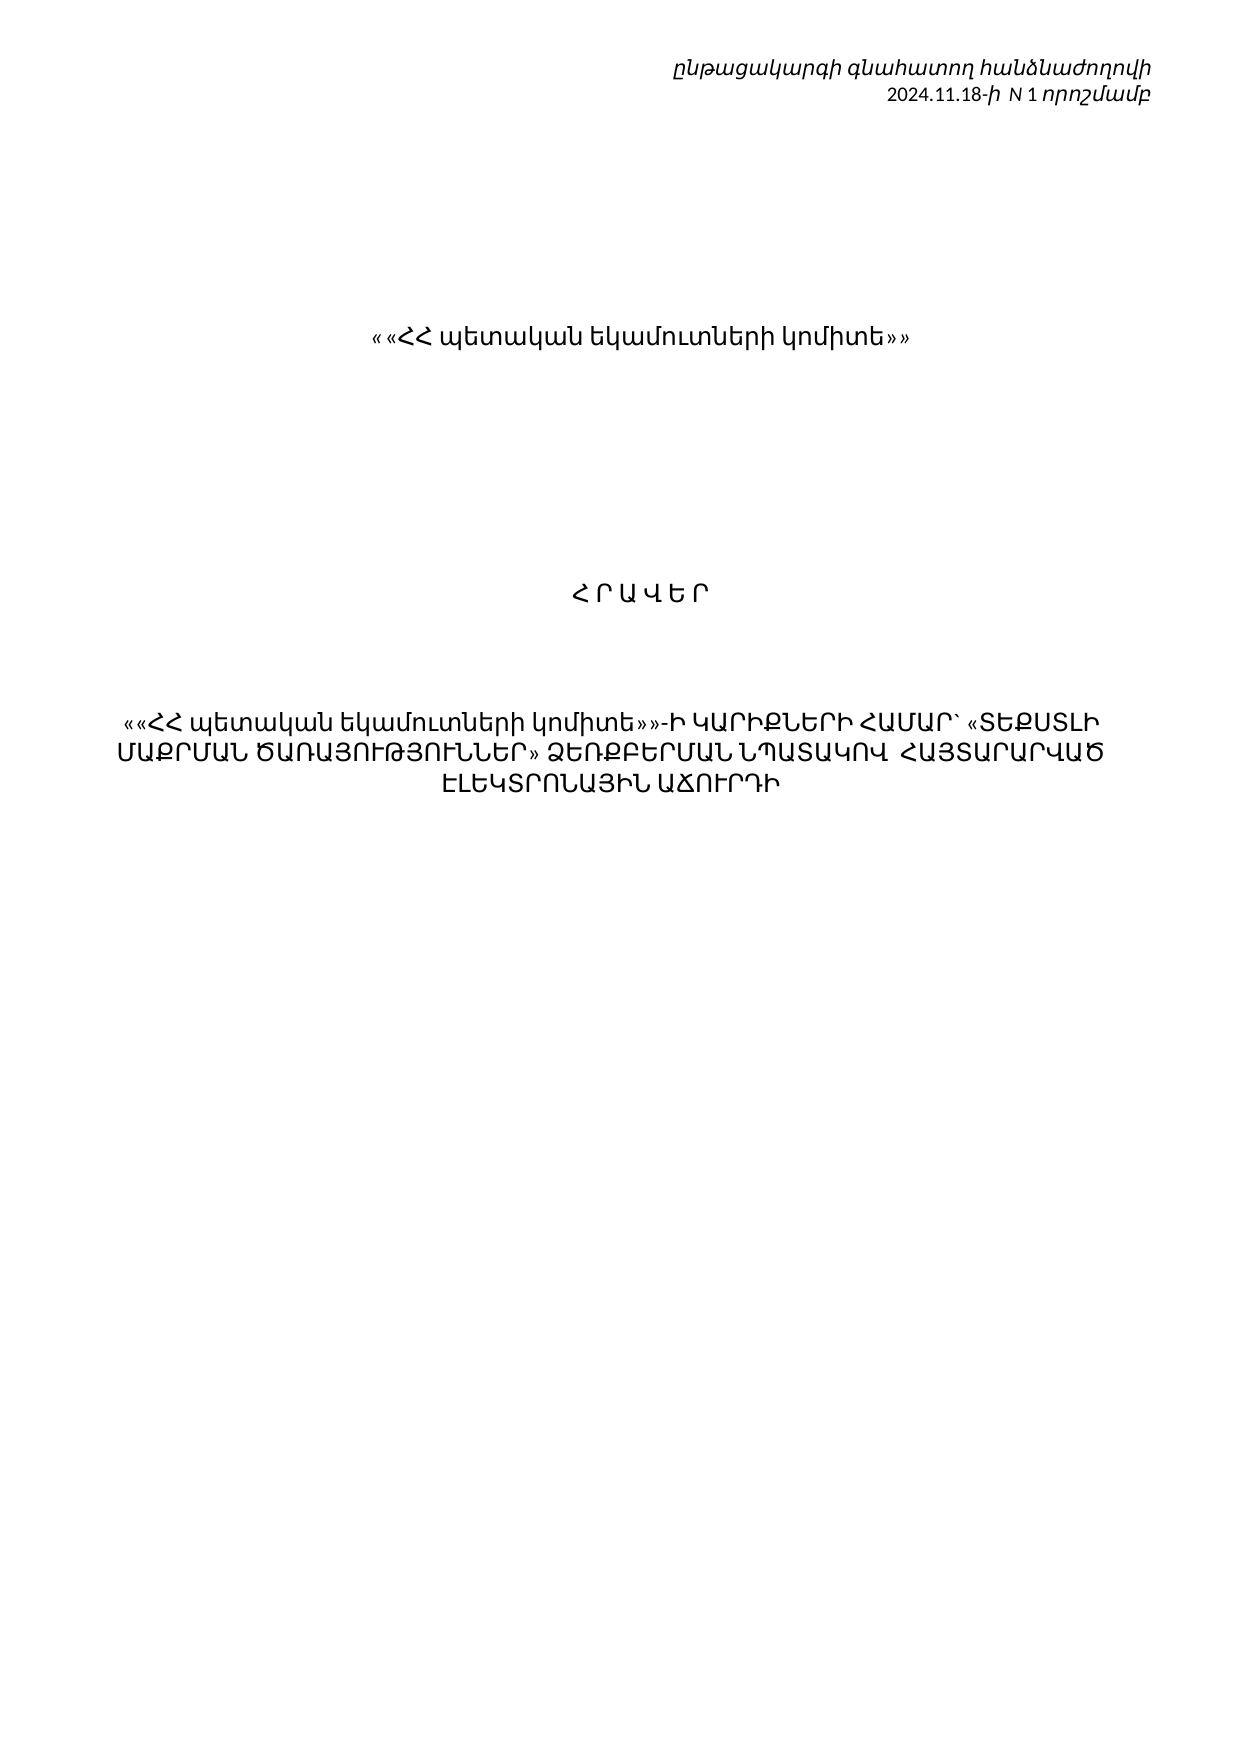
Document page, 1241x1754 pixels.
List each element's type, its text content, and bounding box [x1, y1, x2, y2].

text ընթացակարգի գնահատող հանձնաժողովի [69, 56, 1152, 81]
text Հ Ր Ա Վ Ե Ր [69, 578, 1152, 608]
text ««ՀՀ պետական եկամուտների կոմիտե»»-Ի ԿԱՐԻՔՆԵՐԻ ՀԱՄԱՐ` «ՏԵՔՍՏԼԻ ՄԱՔՐՄԱՆ ԾԱՌԱՅՈՒԹՅՈՒՆՆԵՐ» ՁԵՌՔԲԵՐՄԱՆ ՆՊԱՏԱԿՈՎ ՀԱՅՏԱՐԱՐՎԱԾ ԷԼԵԿՏՐՈՆԱՅԻՆ ԱՃՈՒՐԴԻ [69, 707, 1152, 798]
text « «ՀՀ պետական եկամուտների կոմիտե»» [69, 321, 1152, 352]
text 2024.11.18 -ի N 1 որոշմամբ [69, 81, 1152, 106]
